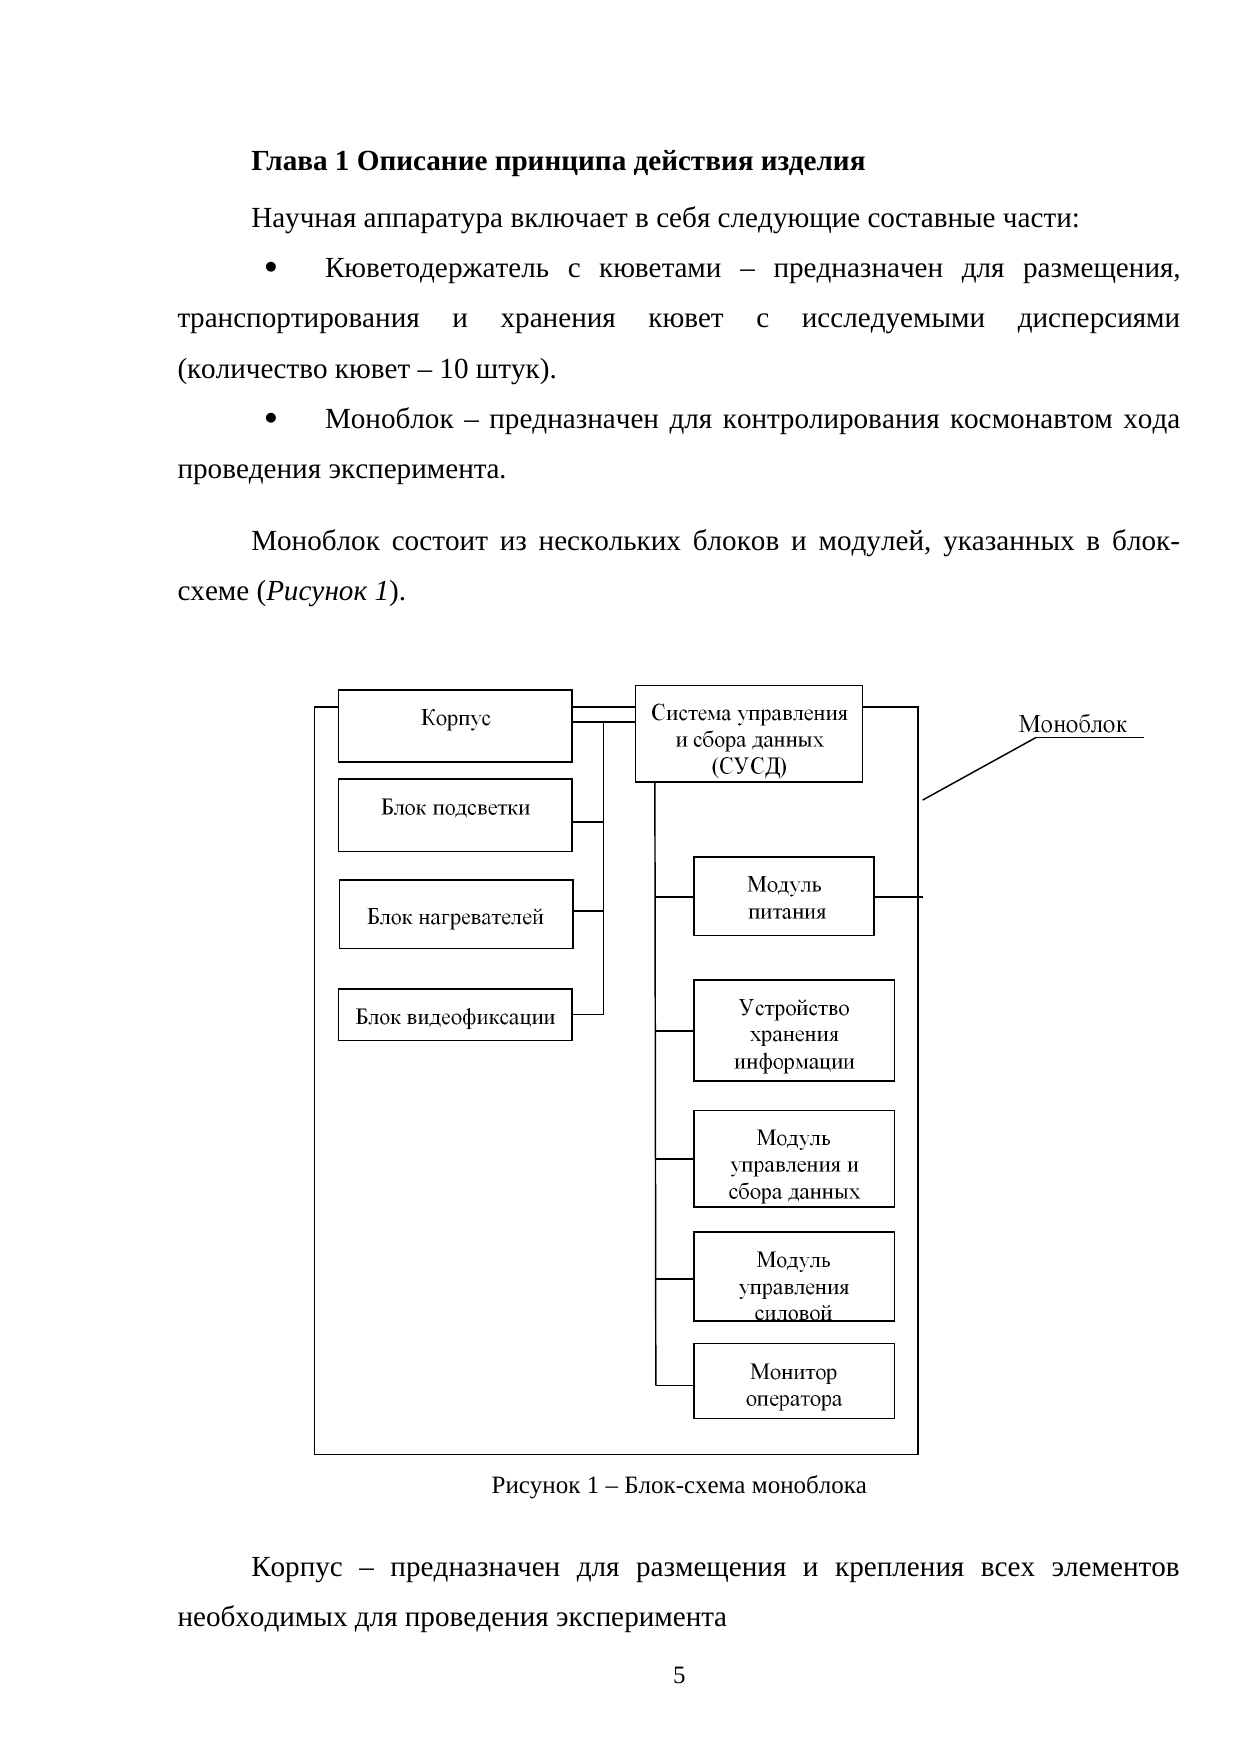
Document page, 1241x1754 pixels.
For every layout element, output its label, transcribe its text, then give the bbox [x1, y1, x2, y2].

subtitle Глава 1 Описание принципа действия изделия [177, 143, 1181, 177]
text Научная аппаратура включает в себя следующие составные части: [177, 200, 1181, 233]
text Моноблок состоит из нескольких блоков и модулей, указанных в блок-схеме (Рисунок 1). [177, 523, 1181, 606]
text Корпус – предназначен для размещения и крепления всех элементов необходимых для проведения эксперимента [177, 1549, 1181, 1633]
list Кюветодержатель с кюветами – предназначен для размещения, транспортирования и хранения кювет с исследуемыми дисперсиями (количество кювет – 10 штук). [177, 250, 1181, 384]
list Моноблок – предназначен для контролирования космонавтом хода проведения эксперимента. [177, 401, 1181, 485]
text Рисунок 1 – Блок-схема моноблока [177, 1471, 1181, 1499]
